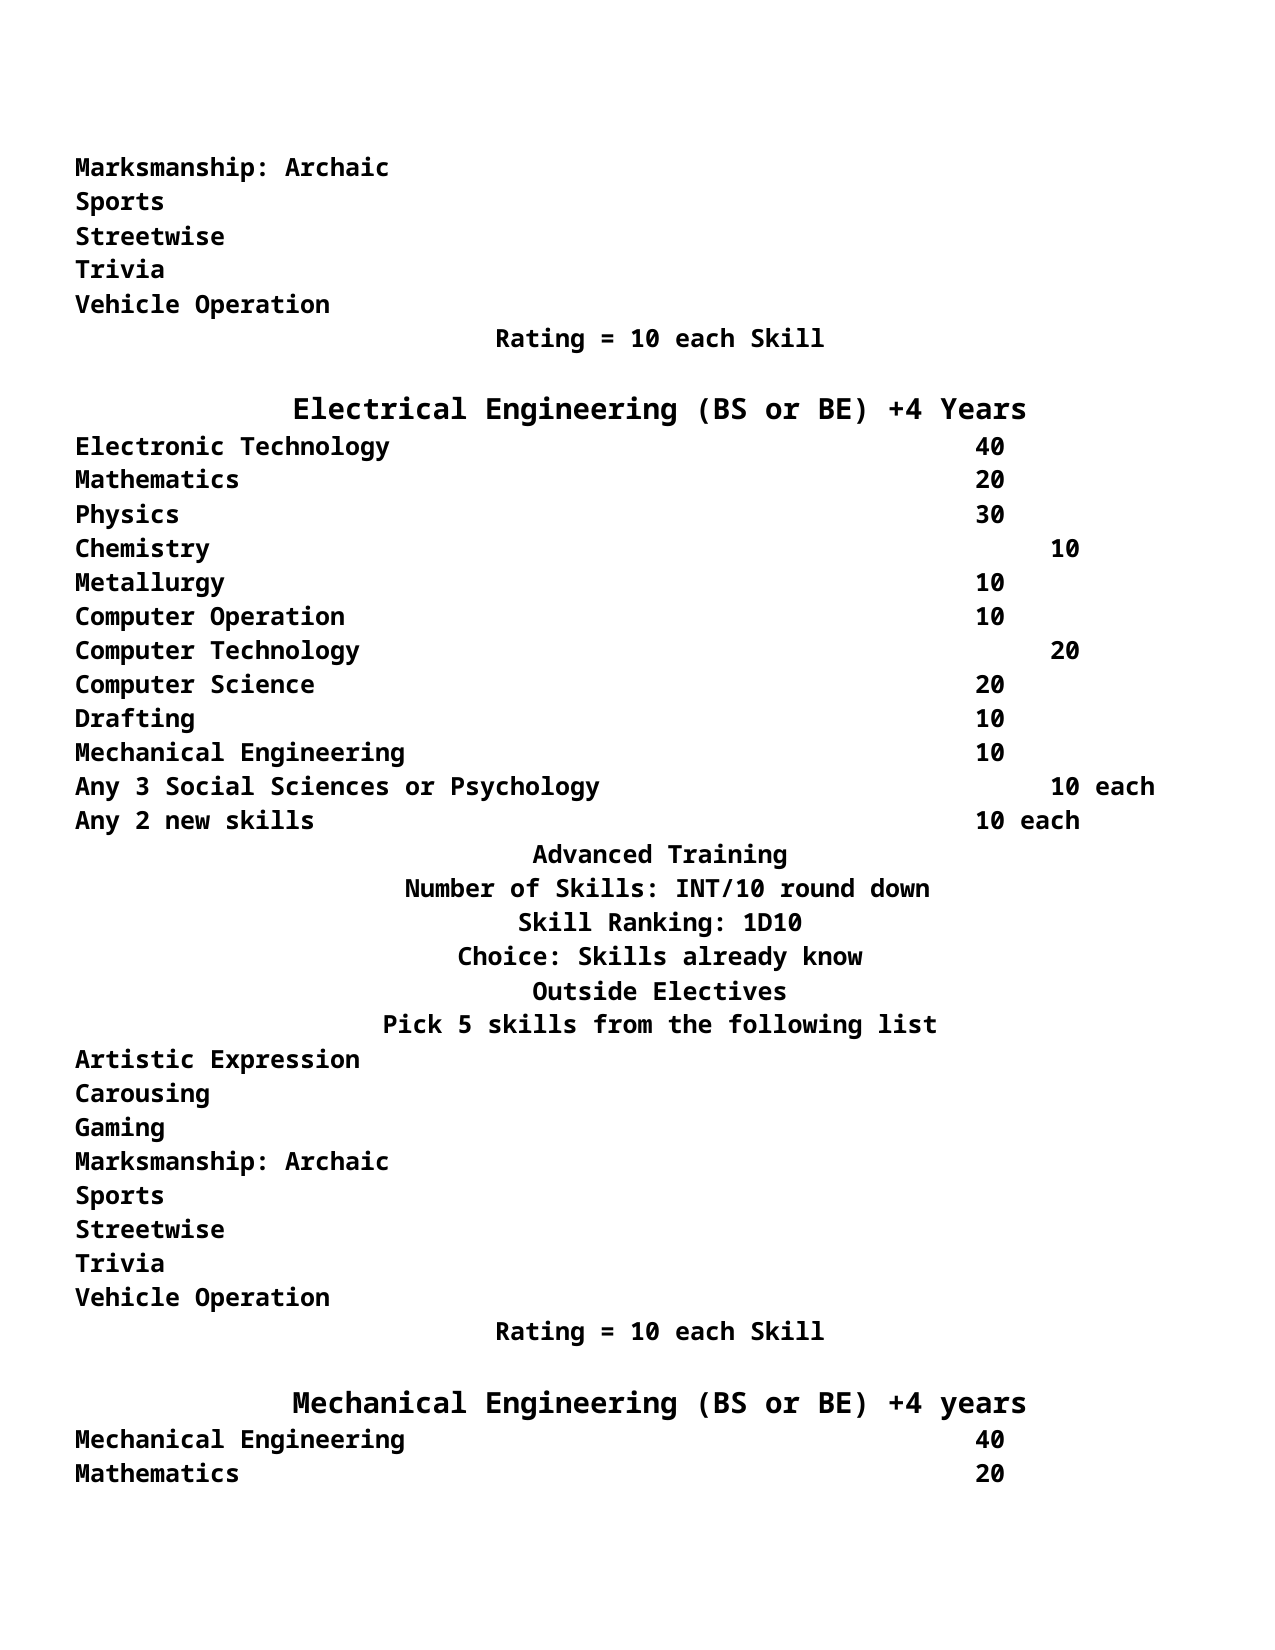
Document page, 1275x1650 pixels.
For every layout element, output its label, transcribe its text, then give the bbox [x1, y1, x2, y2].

text Mathematics 20 [75, 1456, 1245, 1490]
text Computer Operation 10 [75, 598, 1245, 632]
text Skill Ranking: 1D10 [75, 905, 1245, 939]
text Marksmanship: Archaic [75, 1143, 1245, 1177]
text Drafting 10 [75, 701, 1245, 735]
text Electronic Technology 40 [75, 428, 1245, 462]
text Rating = 10 each Skill [75, 320, 1245, 354]
text Computer Science 20 [75, 667, 1245, 701]
text Trivia [75, 1246, 1245, 1280]
text Any 3 Social Sciences or Psychology 10 each [75, 769, 1245, 803]
text Mechanical Engineering (BS or BE) +4 years [75, 1382, 1245, 1422]
text Outside Electives [75, 973, 1245, 1007]
text Gaming [75, 1109, 1245, 1143]
text Trivia [75, 252, 1245, 286]
text Electrical Engineering (BS or BE) +4 Years [75, 388, 1245, 428]
text Streetwise [75, 1212, 1245, 1246]
text Metallurgy 10 [75, 564, 1245, 598]
text Mathematics 20 [75, 462, 1245, 496]
text Chemistry 10 [75, 530, 1245, 564]
text Marksmanship: Archaic [75, 150, 1245, 184]
text Mechanical Engineering 40 [75, 1422, 1245, 1456]
text Artistic Expression [75, 1041, 1245, 1075]
text Vehicle Operation [75, 286, 1245, 320]
text Rating = 10 each Skill [75, 1314, 1245, 1348]
text Mechanical Engineering 10 [75, 735, 1245, 769]
text Number of Skills: INT/10 round down [75, 871, 1245, 905]
text Vehicle Operation [75, 1280, 1245, 1314]
text Carousing [75, 1075, 1245, 1109]
text Choice: Skills already know [75, 939, 1245, 973]
text Streetwise [75, 218, 1245, 252]
text Sports [75, 1177, 1245, 1212]
text Pick 5 skills from the following list [75, 1007, 1245, 1041]
text Computer Technology 20 [75, 632, 1245, 667]
text Physics 30 [75, 496, 1245, 530]
text Any 2 new skills 10 each [75, 803, 1245, 837]
text Advanced Training [75, 837, 1245, 871]
text Sports [75, 184, 1245, 218]
